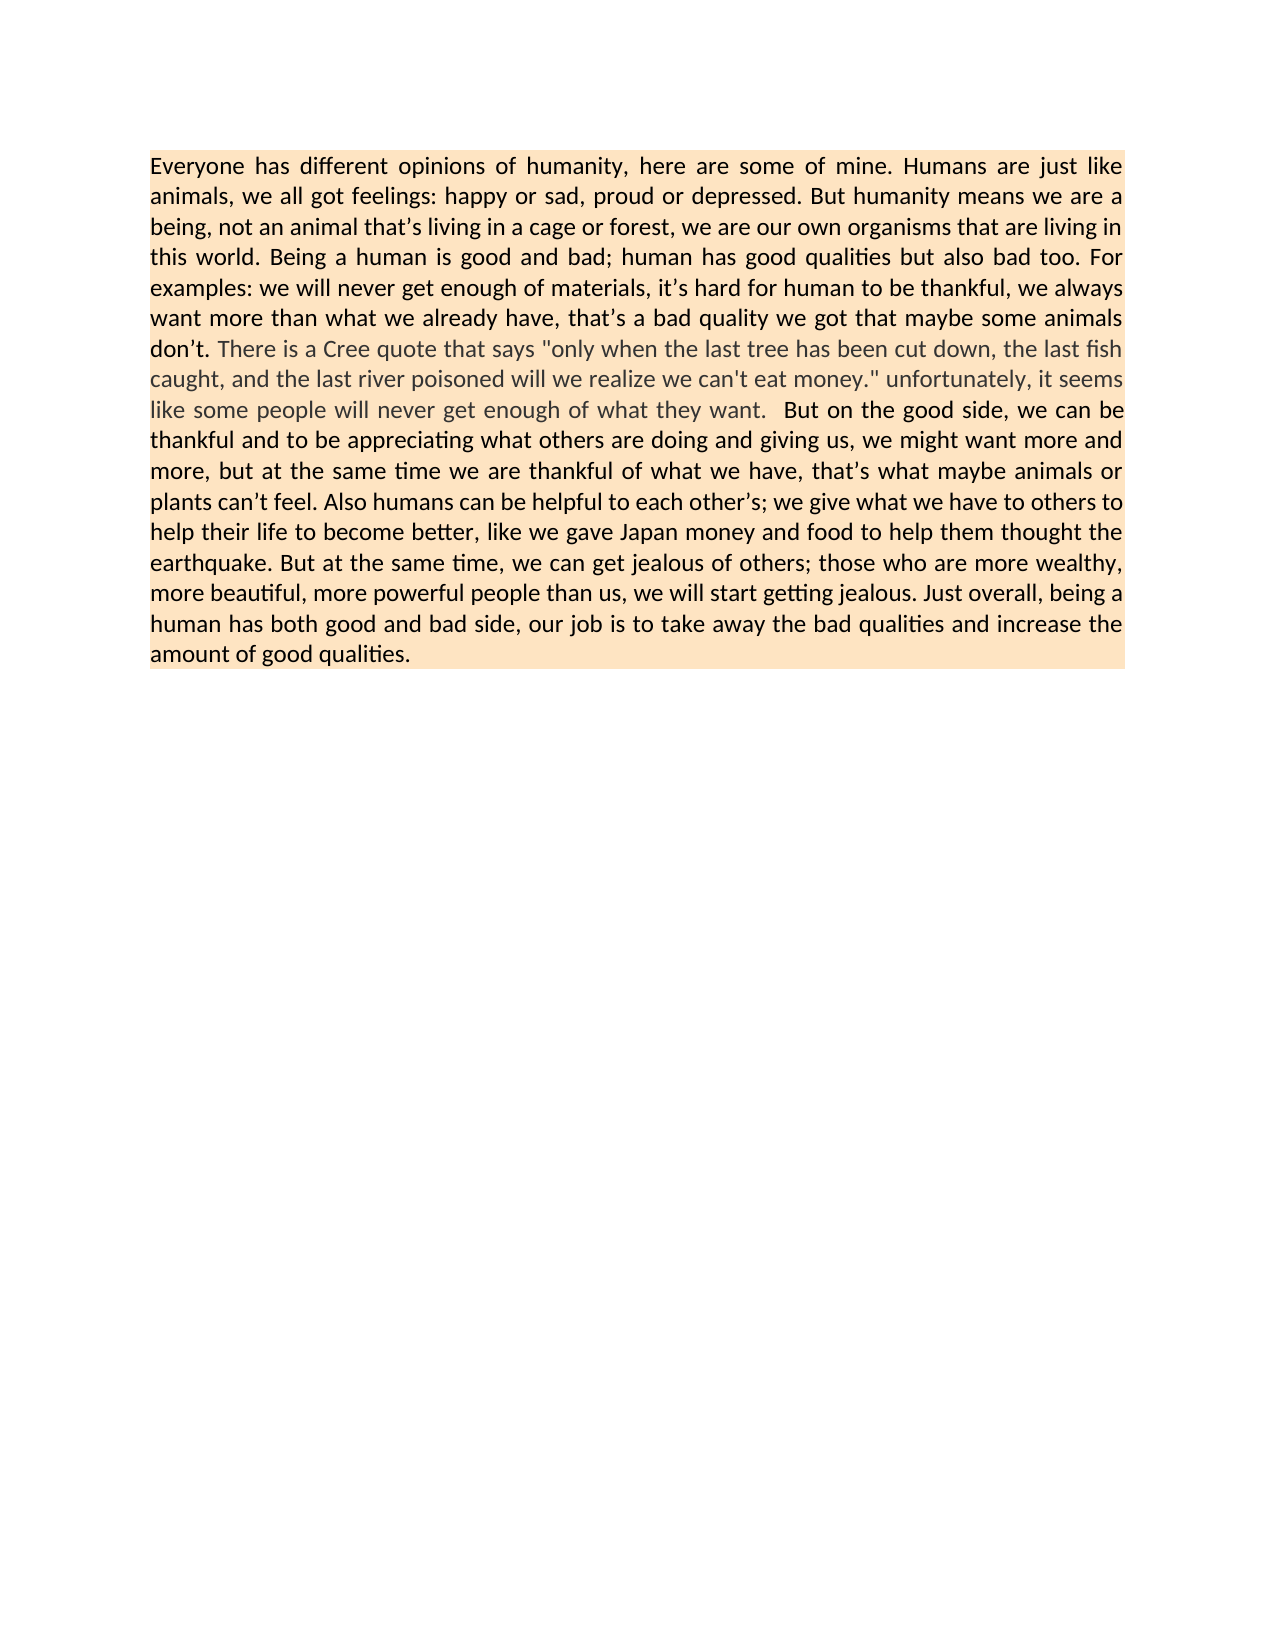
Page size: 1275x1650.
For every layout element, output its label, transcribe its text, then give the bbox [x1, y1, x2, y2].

text Everyone has different opinions of humanity, here are some of mine. Humans are just like animals, we all got feelings: happy or sad, proud or depressed. But humanity means we are a being, not an animal that’s living in a cage or forest, we are our own organisms that are living in this world. Being a human is good and bad; human has good qualities but also bad too. For examples: we will never get enough of materials, it’s hard for human to be thankful, we always want more than what we already have, that’s a bad quality we got that maybe some animals don’t. There is a Cree quote that says "only when the last tree has been cut down, the last fish caught, and the last river poisoned will we realize we can't eat money." unfortunately, it seems like some people will never get enough of what they want. But on the good side, we can be thankful and to be appreciating what others are doing and giving us, we might want more and more, but at the same time we are thankful of what we have, that’s what maybe animals or plants can’t feel. Also humans can be helpful to each other’s; we give what we have to others to help their life to become better, like we gave Japan money and food to help them thought the earthquake. But at the same time, we can get jealous of others; those who are more wealthy, more beautiful, more powerful people than us, we will start getting jealous. Just overall, being a human has both good and bad side, our job is to take away the bad qualities and increase the amount of good qualities. [150, 150, 1125, 669]
